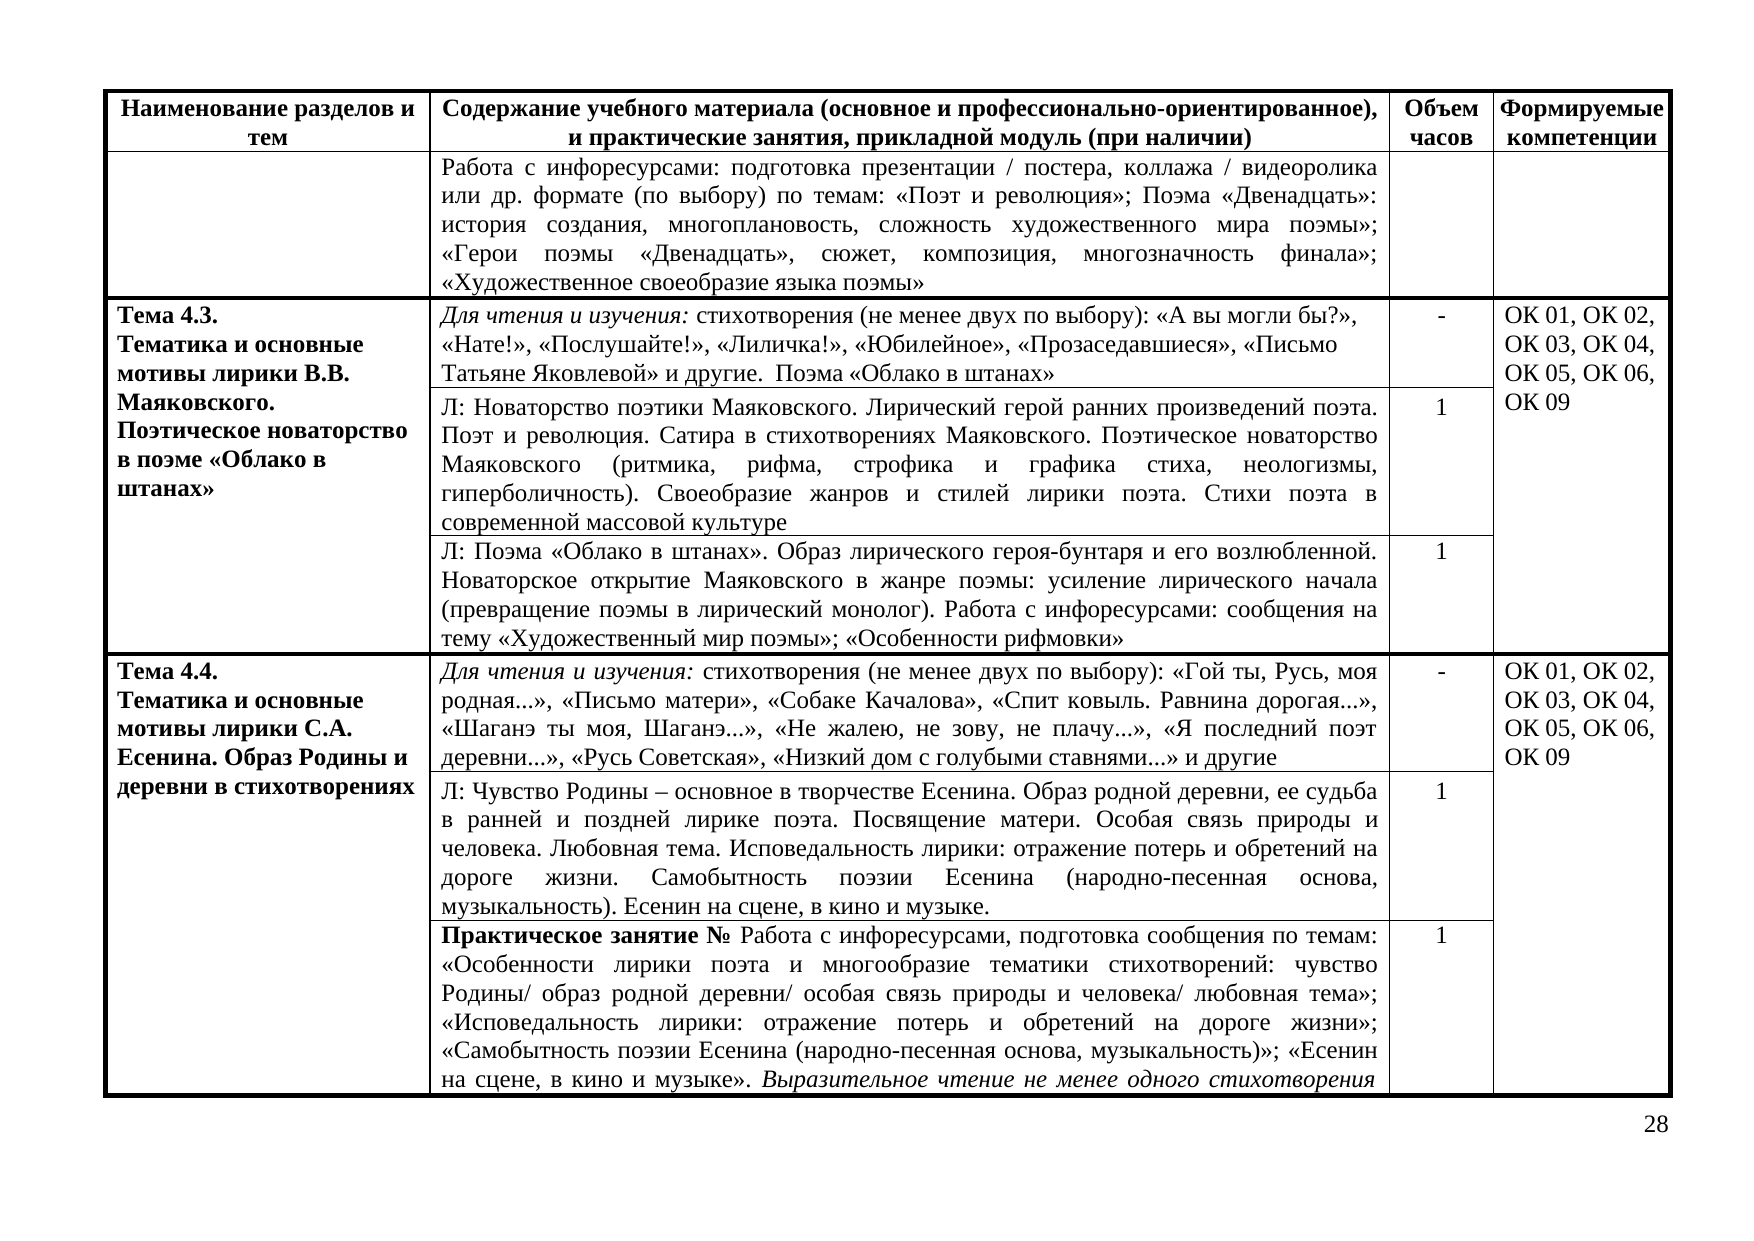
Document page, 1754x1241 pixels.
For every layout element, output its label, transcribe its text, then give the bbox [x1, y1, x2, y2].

table_header Объем часов [1390, 93, 1493, 151]
table_cell 1 [1390, 536, 1493, 651]
table_cell ОК 01, ОК 02, ОК 03, ОК 04, ОК 05, ОК 06, ОК 09 [1494, 656, 1668, 1093]
table_cell - [1390, 300, 1493, 387]
table_header Формируемые компетенции [1494, 93, 1668, 151]
table_cell Тема 4.3. Тематика и основные мотивы лирики В.В. Маяковского. Поэтическое новаторство в поэме «Облако в штанах» [108, 300, 429, 651]
table_cell Л: Чувство Родины – основное в творчестве Есенина. Образ родной деревни, ее судьба в ранней и поздней лирике поэта. Посвящение матери. Особая связь природы и человека. Любовная тема. Исповедальность лирики: отражение потерь и обретений на дороге жизни. Самобытность поэзии Есенина (народно-песенная основа, музыкальность). Есенин на сцене, в кино и музыке. [431, 772, 1389, 919]
table_cell Тема 4.4. Тематика и основные мотивы лирики С.А. Есенина. Образ Родины и деревни в стихотворениях [108, 656, 429, 1093]
table_cell 1 [1390, 772, 1493, 919]
table_cell 1 [1390, 921, 1493, 1093]
table_cell 1 [1390, 152, 1493, 296]
table_header Содержание учебного материала (основное и профессионально-ориентированное), и практические занятия, прикладной модуль (при наличии) [431, 93, 1389, 151]
table_header Наименование разделов и тем [108, 93, 429, 151]
table_cell Л: Новаторство поэтики Маяковского. Лирический герой ранних произведений поэта. Поэт и революция. Сатира в стихотворениях Маяковского. Поэтическое новаторство Маяковского (ритмика, рифма, строфика и графика стиха, неологизмы, гиперболичность). Своеобразие жанров и стилей лирики поэта. Стихи поэта в современной массовой культуре [431, 388, 1389, 535]
table_cell 1 [1390, 388, 1493, 535]
table_cell ОК 01, ОК 02, ОК 03, ОК 04, ОК 05, ОК 06, ОК 09 [1494, 300, 1668, 651]
table_cell - [1390, 656, 1493, 771]
table_cell Для чтения и изучения: стихотворения (не менее двух по выбору): «Гой ты, Русь, моя родная...», «Письмо матери», «Собаке Качалова», «Спит ковыль. Равнина дорогая...», «Шаганэ ты моя, Шаганэ...», «Не жалею, не зову, не плачу...», «Я последний поэт деревни...», «Русь Советская», «Низкий дом с голубыми ставнями...» и другие [431, 656, 1389, 771]
table_cell Для чтения и изучения: стихотворения (не менее двух по выбору): «А вы могли бы?», «Нате!», «Послушайте!», «Лиличка!», «Юбилейное», «Прозаседавшиеся», «Письмо Татьяне Яковлевой» и другие. Поэма «Облако в штанах» [431, 300, 1389, 387]
table_cell Л: Поэма «Облако в штанах». Образ лирического героя-бунтаря и его возлюбленной. Новаторское открытие Маяковского в жанре поэмы: усиление лирического начала (превращение поэмы в лирический монолог). Работа с инфоресурсами: сообщения на тему «Художественный мир поэмы»; «Особенности рифмовки» [431, 536, 1389, 651]
